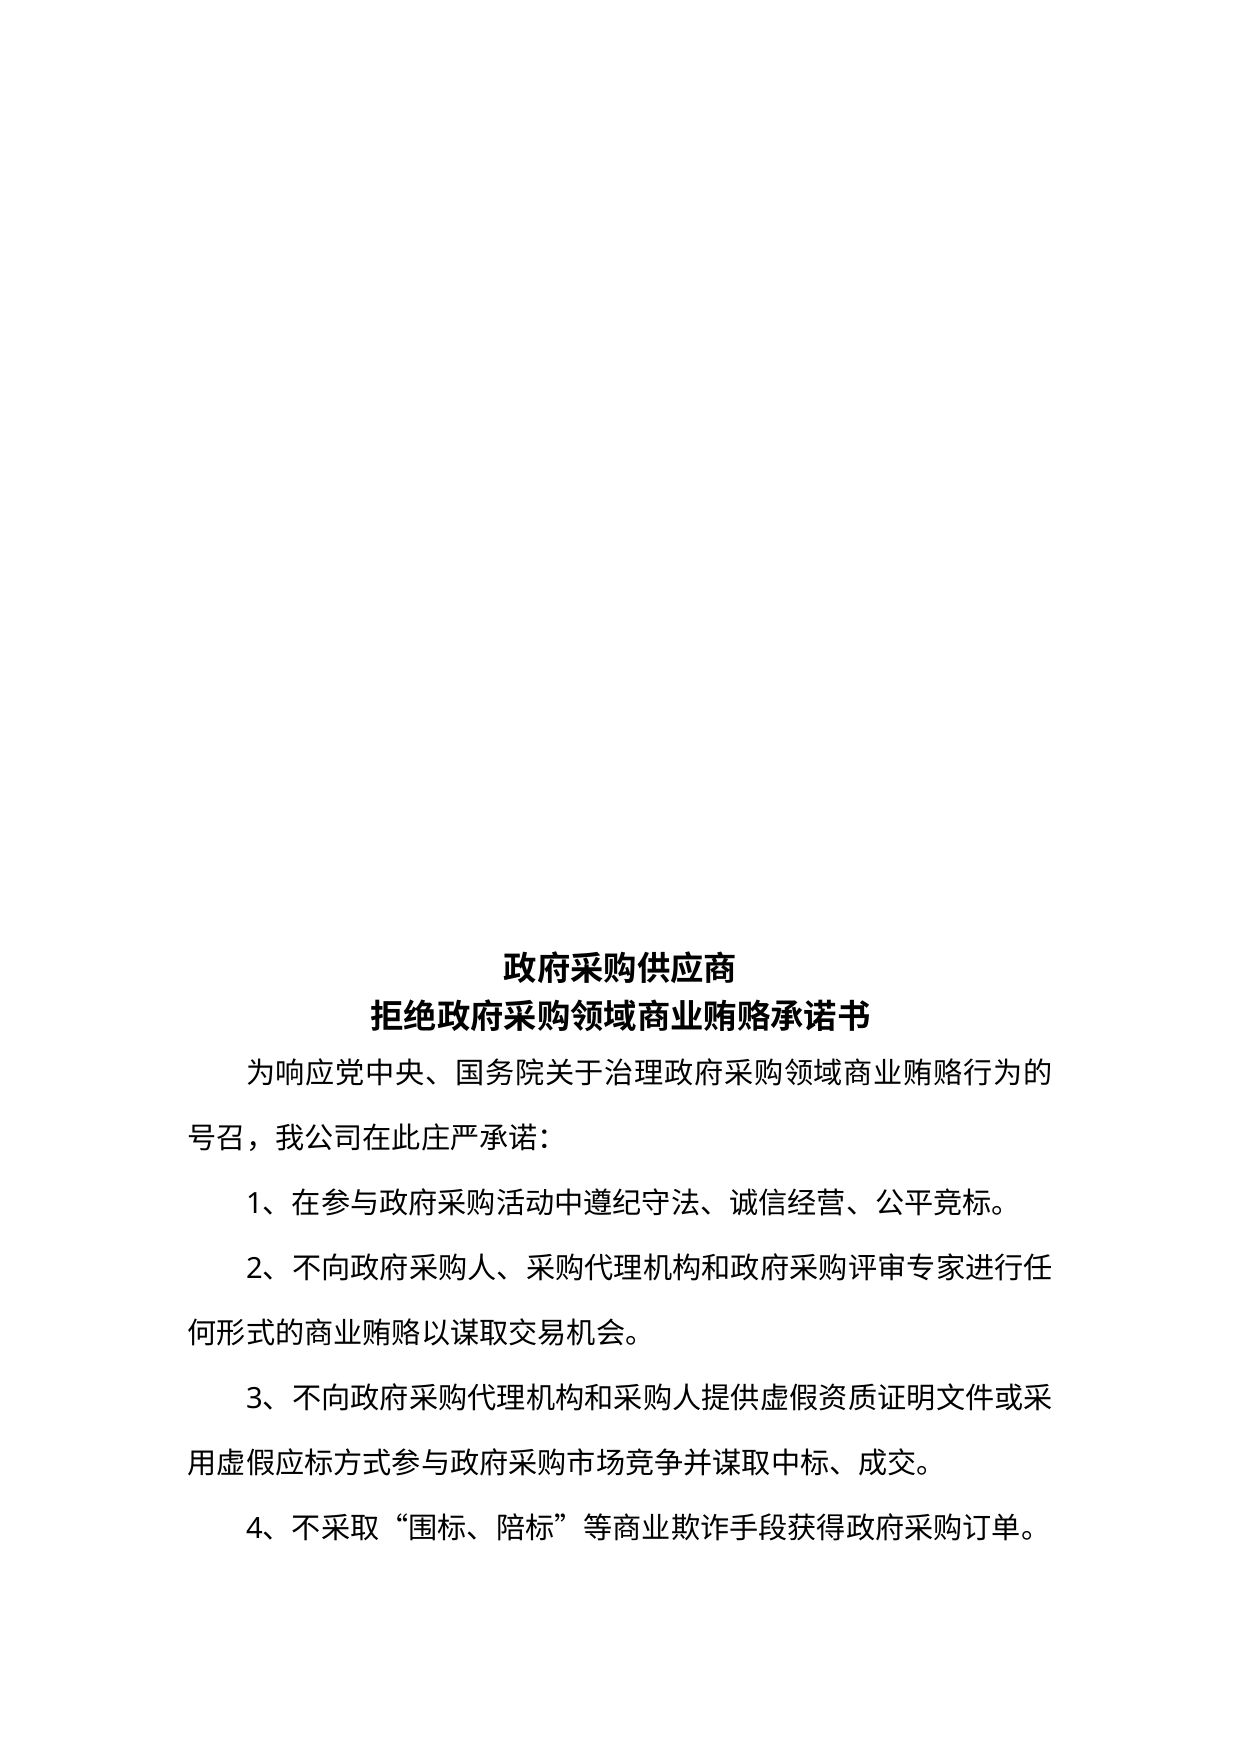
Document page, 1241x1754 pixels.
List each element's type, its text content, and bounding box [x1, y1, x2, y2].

text 3、不向政府采购代理机构和采购人提供虚假资质证明文件或采用虚假应标方式参与政府采购市场竞争并谋取中标、成交。 [187, 1363, 1053, 1493]
text 4、不采取“围标、陪标”等商业欺诈手段获得政府采购订单。 [187, 1493, 1053, 1558]
text 拒绝政府采购领域商业贿赂承诺书 [187, 990, 1053, 1038]
text 1、在参与政府采购活动中遵纪守法、诚信经营、公平竞标。 [187, 1168, 1053, 1233]
text 政府采购供应商 [187, 942, 1053, 990]
text 为响应党中央、国务院关于治理政府采购领域商业贿赂行为的号召，我公司在此庄严承诺： [187, 1038, 1053, 1168]
text 2、不向政府采购人、采购代理机构和政府采购评审专家进行任何形式的商业贿赂以谋取交易机会。 [187, 1233, 1053, 1363]
